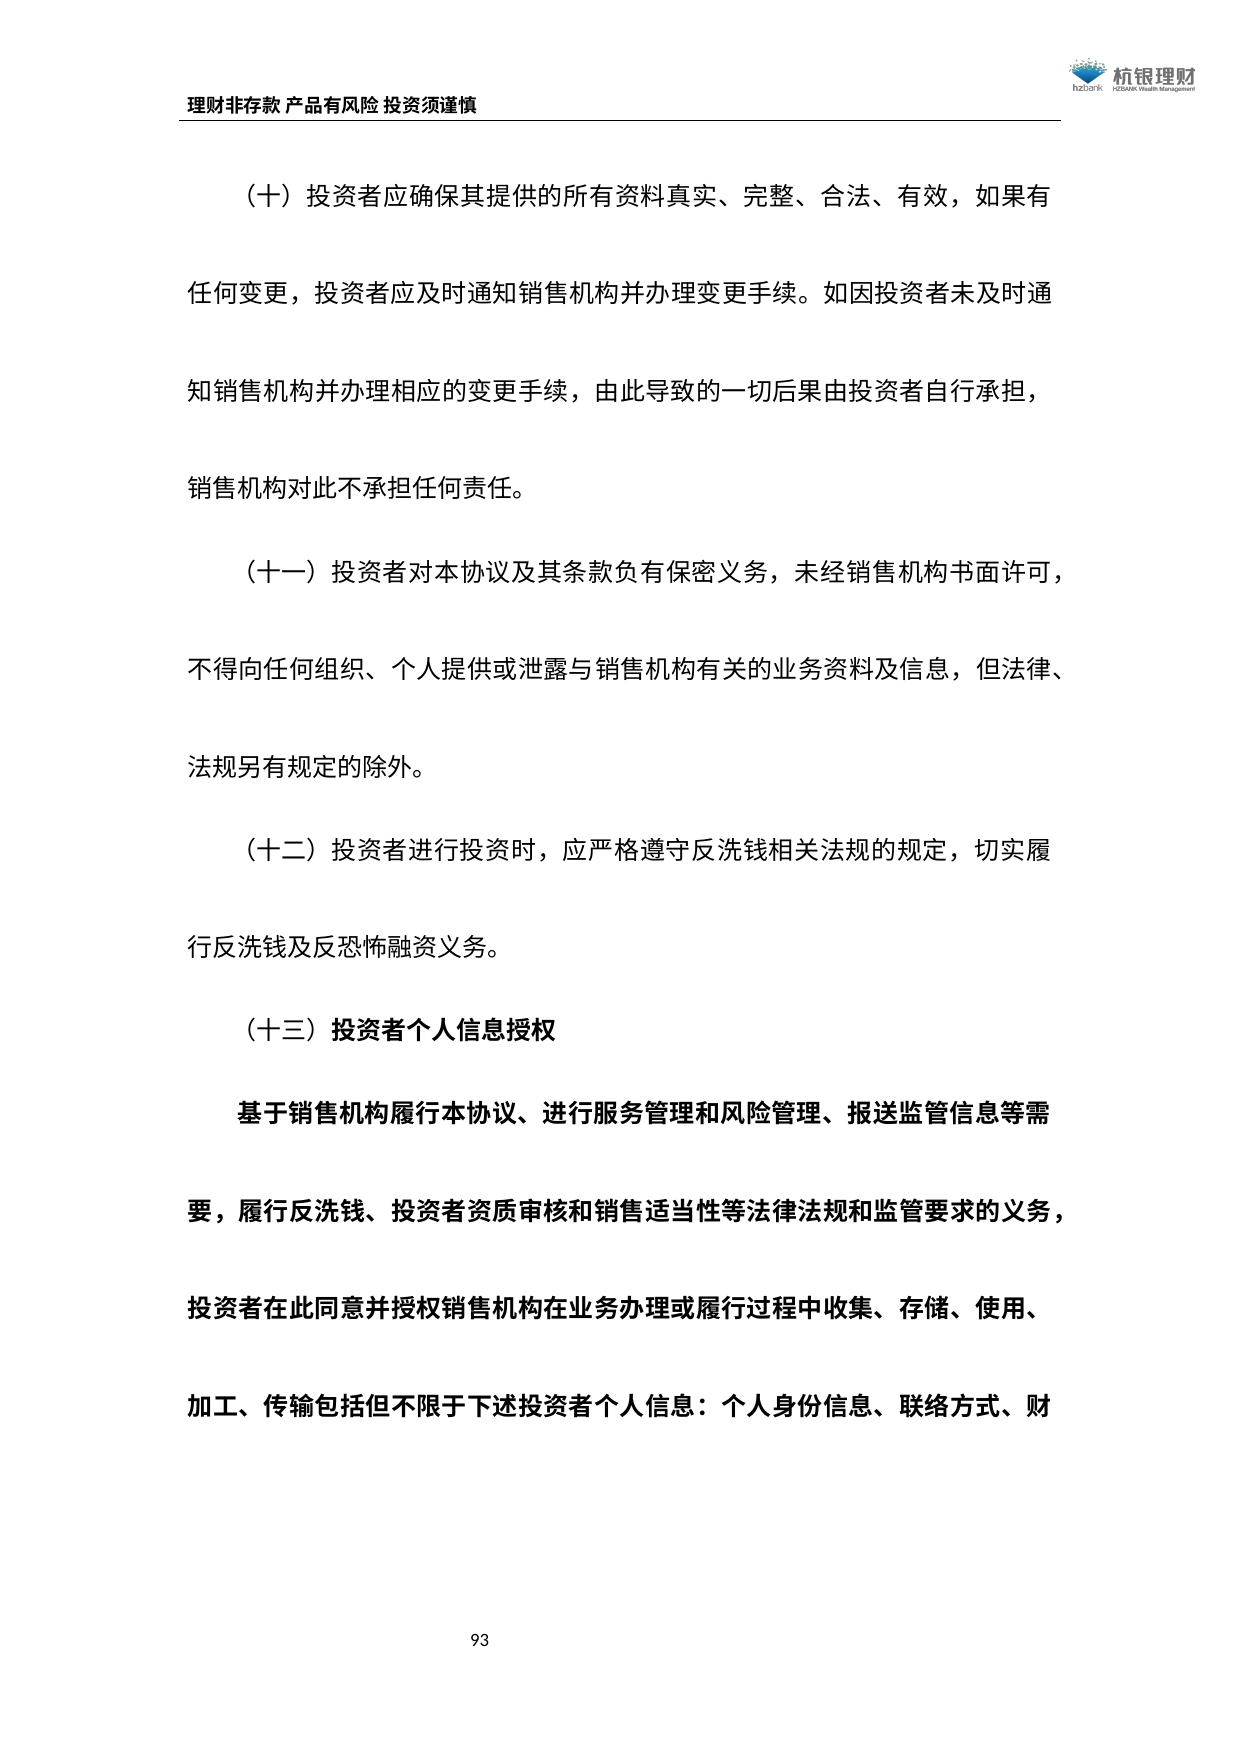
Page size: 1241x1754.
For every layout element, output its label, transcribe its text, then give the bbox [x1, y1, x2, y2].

list 投资者对本协议及其条款负有保密义务，未经销售机构书面许可，不得向任何组织、个人提供或泄露与销售机构有关的业务资料及信息，但法律、法规另有规定的除外。 [187, 538, 1053, 798]
picture [1063, 56, 1204, 97]
list 投资者个人信息授权 [187, 996, 1053, 1061]
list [187, 1079, 1053, 1437]
list 投资者进行投资时，应严格遵守反洗钱相关法规的规定，切实履行反洗钱及反恐怖融资义务。 [187, 816, 1053, 978]
list 投资者应确保其提供的所有资料真实、完整、合法、有效，如果有任何变更，投资者应及时通知销售机构并办理变更手续。如因投资者未及时通知销售机构并办理相应的变更手续，由此导致的一切后果由投资者自行承担，销售机构对此不承担任何责任。 [187, 162, 1053, 519]
